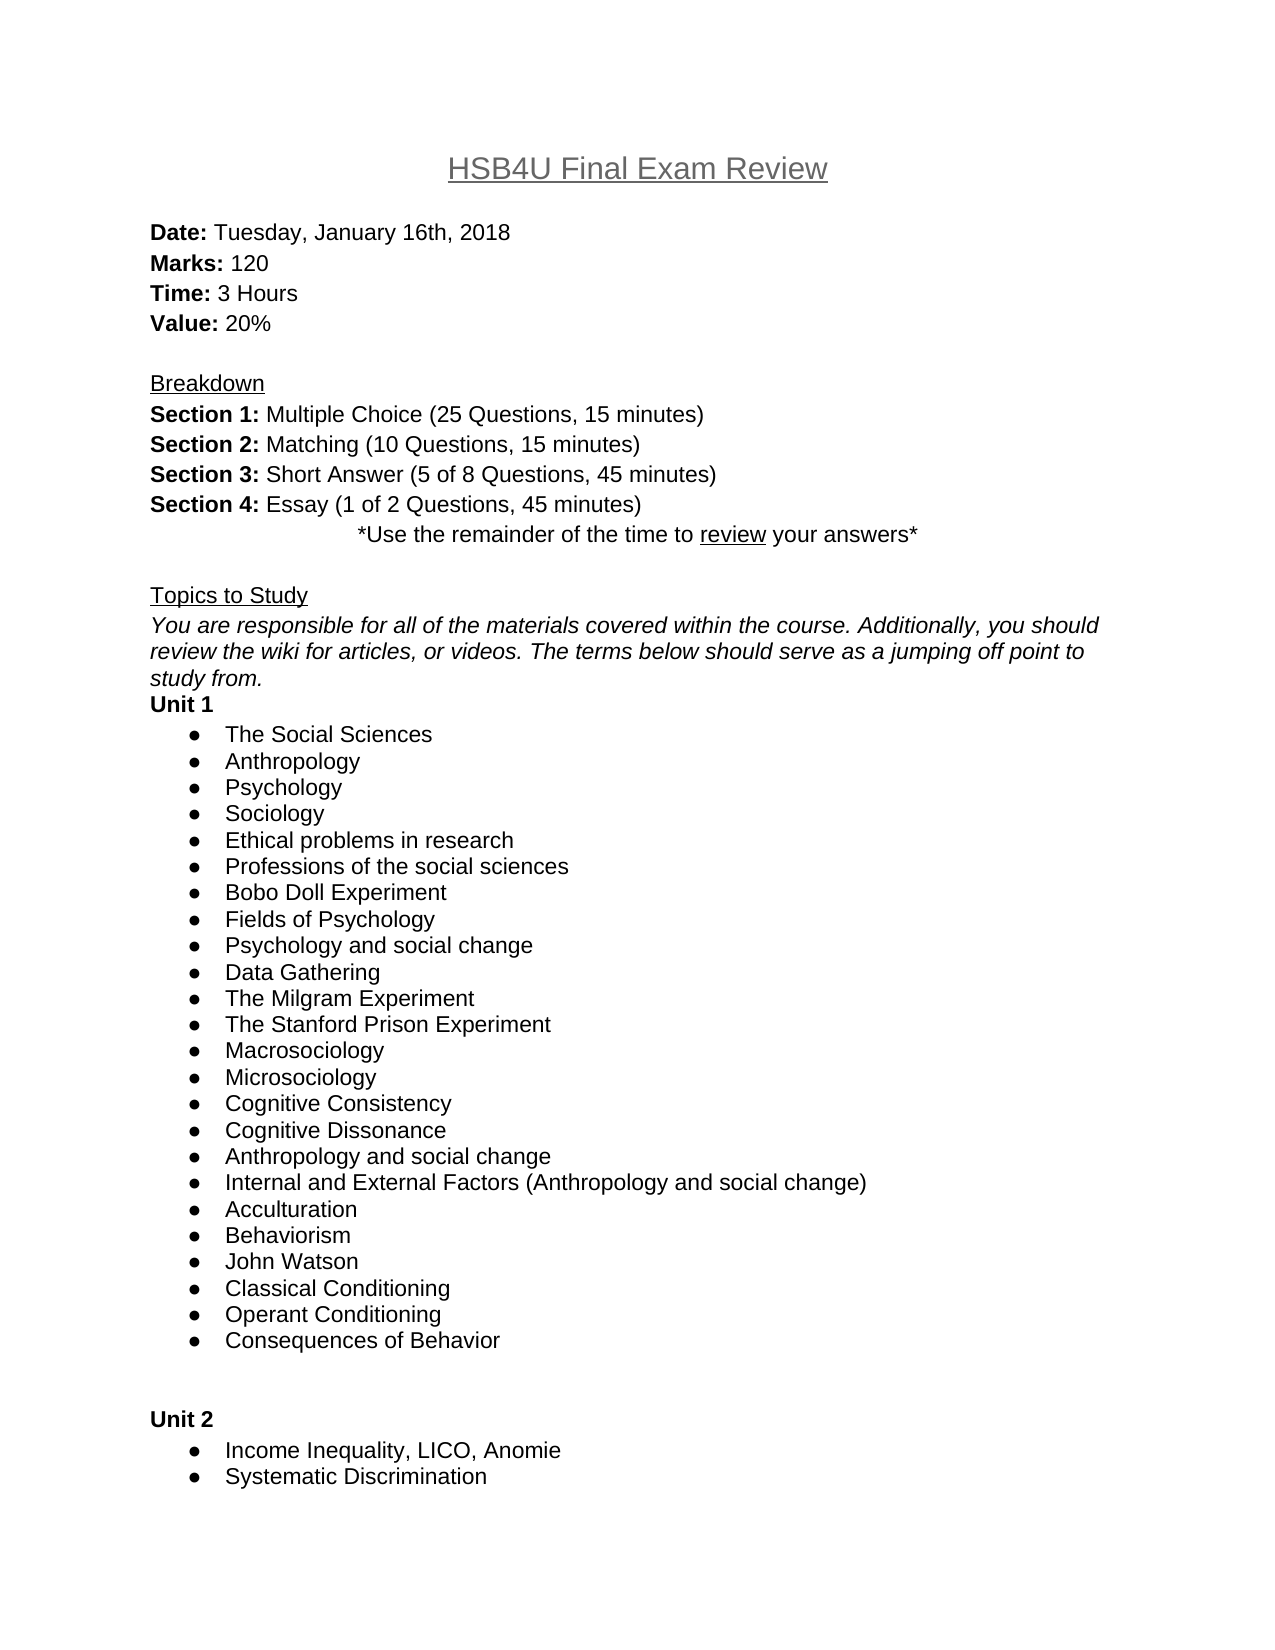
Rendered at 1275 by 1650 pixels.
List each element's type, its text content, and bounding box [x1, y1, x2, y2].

text Section 1: Multiple Choice (25 Questions, 15 minutes) [150, 401, 1125, 427]
text Date: Tuesday, January 16th, 2018 [150, 219, 1125, 246]
list Macrosociology [187, 1037, 1125, 1064]
text Unit 2 [150, 1406, 1125, 1433]
list Microsociology [187, 1064, 1125, 1090]
text Breakdown [150, 370, 1125, 397]
list Psychology and social change [187, 932, 1125, 958]
list Cognitive Dissonance [187, 1117, 1125, 1143]
list Internal and External Factors (Anthropology and social change) [187, 1169, 1125, 1196]
text Section 4: Essay (1 of 2 Questions, 45 minutes) [150, 491, 1125, 517]
text Section 2: Matching (10 Questions, 15 minutes) [150, 431, 1125, 457]
list Anthropology and social change [187, 1143, 1125, 1169]
list Bobo Doll Experiment [187, 879, 1125, 906]
list Classical Conditioning [187, 1275, 1125, 1301]
list Acculturation [187, 1196, 1125, 1222]
text Time: 3 Hours [150, 280, 1125, 306]
text Value: 20% [150, 310, 1125, 336]
list Sociology [187, 800, 1125, 827]
list Professions of the social sciences [187, 853, 1125, 879]
list Ethical problems in research [187, 827, 1125, 853]
list The Social Sciences [187, 721, 1125, 748]
list Operant Conditioning [187, 1301, 1125, 1327]
text Marks: 120 [150, 249, 1125, 276]
list Behaviorism [187, 1222, 1125, 1248]
text Topics to Study [150, 582, 1125, 608]
list John Watson [187, 1248, 1125, 1275]
list Consequences of Behavior [187, 1327, 1125, 1354]
list Fields of Psychology [187, 906, 1125, 932]
list Cognitive Consistency [187, 1090, 1125, 1117]
text Section 3: Short Answer (5 of 8 Questions, 45 minutes) [150, 461, 1125, 487]
text *Use the remainder of the time to review your answers* [150, 521, 1125, 548]
list The Stanford Prison Experiment [187, 1011, 1125, 1037]
text You are responsible for all of the materials covered within the course. Additionally, you should review the wiki for articles, or videos. The terms below should serve as a jumping off point to study from. [150, 612, 1125, 691]
list Systematic Discrimination [187, 1463, 1125, 1489]
list Anthropology [187, 748, 1125, 774]
list Data Gathering [187, 958, 1125, 985]
list Income Inequality, LICO, Anomie [187, 1437, 1125, 1463]
list The Milgram Experiment [187, 985, 1125, 1011]
text Unit 1 [150, 691, 1125, 717]
list Psychology [187, 774, 1125, 800]
subtitle HSB4U Final Exam Review [150, 150, 1125, 186]
